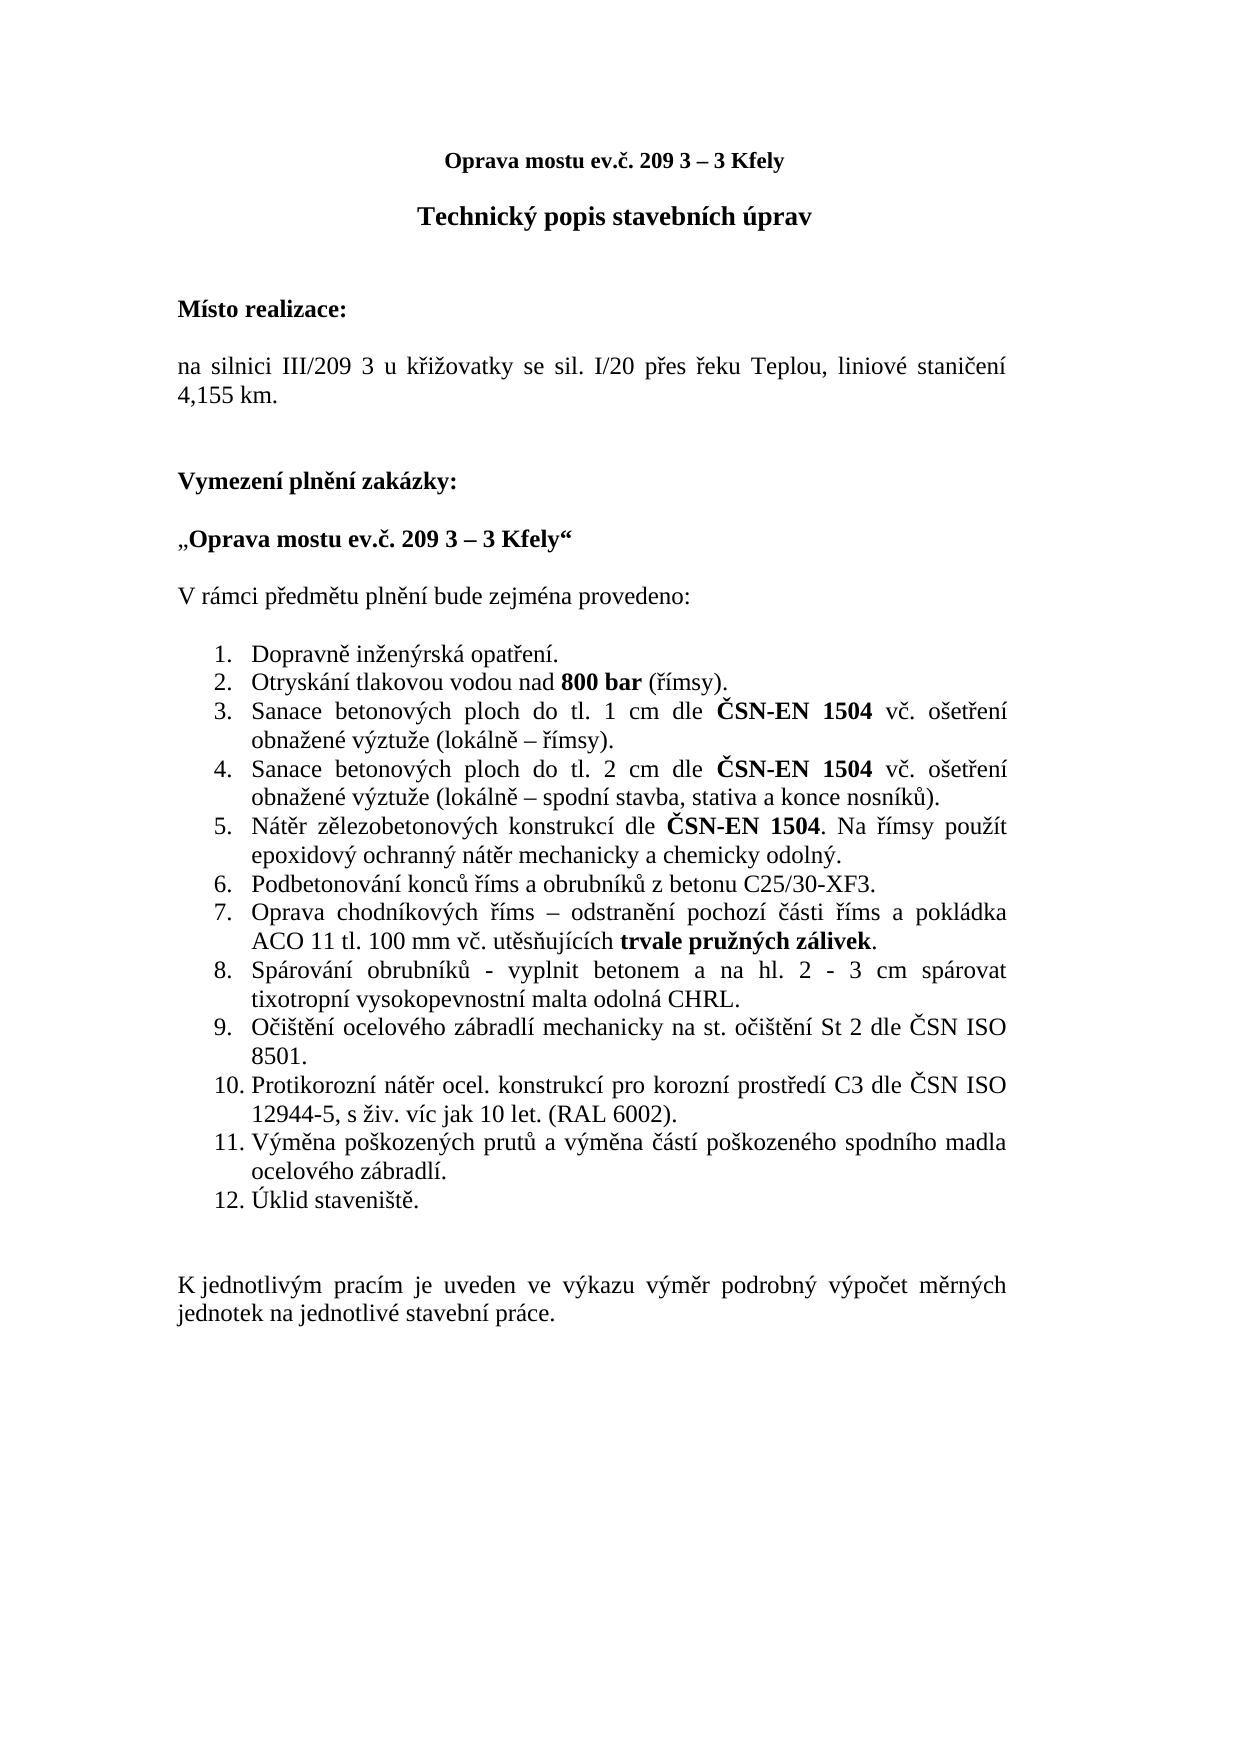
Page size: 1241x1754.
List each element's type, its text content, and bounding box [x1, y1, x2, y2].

list Sanace betonových ploch do tl. 2 cm dle ČSN-EN 1504 vč. ošetření obnažené výztuže (lokálně – spodní stavba, stativa a konce nosníků). [214, 754, 1007, 811]
list Oprava chodníkových říms – odstranění pochozí části říms a pokládka ACO 11 tl. 100 mm vč. utěsňujících trvale pružných zálivek. [214, 897, 1007, 955]
list Dopravně inženýrská opatření. [214, 639, 1007, 667]
text V rámci předmětu plnění bude zejména provedeno: [177, 581, 1007, 610]
text K jednotlivým pracím je uveden ve výkazu výměr podrobný výpočet měrných jednotek na jednotlivé stavební práce. [177, 1271, 1007, 1327]
list Podbetonování konců říms a obrubníků z betonu C25/30-XF3. [214, 869, 1007, 897]
text na silnici III/209 3 u křižovatky se sil. I/20 přes řeku Teplou, liniové staničení 4,155 km. [177, 351, 1007, 409]
list Výměna poškozených prutů a výměna částí poškozeného spodního madla ocelového zábradlí. [214, 1127, 1007, 1185]
list Spárování obrubníků - vyplnit betonem a na hl. 2 - 3 cm spárovat tixotropní vysokopevnostní malta odolná CHRL. [214, 955, 1007, 1012]
list Nátěr zělezobetonových konstrukcí dle ČSN-EN 1504. Na římsy použít epoxidový ochranný nátěr mechanicky a chemicky odolný. [214, 811, 1007, 869]
list Očištění ocelového zábradlí mechanicky na st. očištění St 2 dle ČSN ISO 8501. [214, 1012, 1007, 1070]
list Sanace betonových ploch do tl. 1 cm dle ČSN-EN 1504 vč. ošetření obnažené výztuže (lokálně – římsy). [214, 696, 1007, 754]
text Místo realizace: [177, 294, 1007, 322]
text Vymezení plnění zakázky: [177, 466, 1007, 495]
list Otryskání tlakovou vodou nad 800 bar (římsy). [214, 667, 1007, 696]
text Oprava mostu ev.č. 209 3 – 3 Kfely [222, 148, 1007, 174]
list Úklid staveniště. [214, 1185, 1007, 1214]
text „Oprava mostu ev.č. 209 3 – 3 Kfely“ [177, 524, 1007, 552]
list Protikorozní nátěr ocel. konstrukcí pro korozní prostředí C3 dle ČSN ISO 12944-5, s živ. víc jak 10 let. (RAL 6002). [214, 1070, 1007, 1127]
text Technický popis stavebních úprav [222, 200, 1007, 231]
